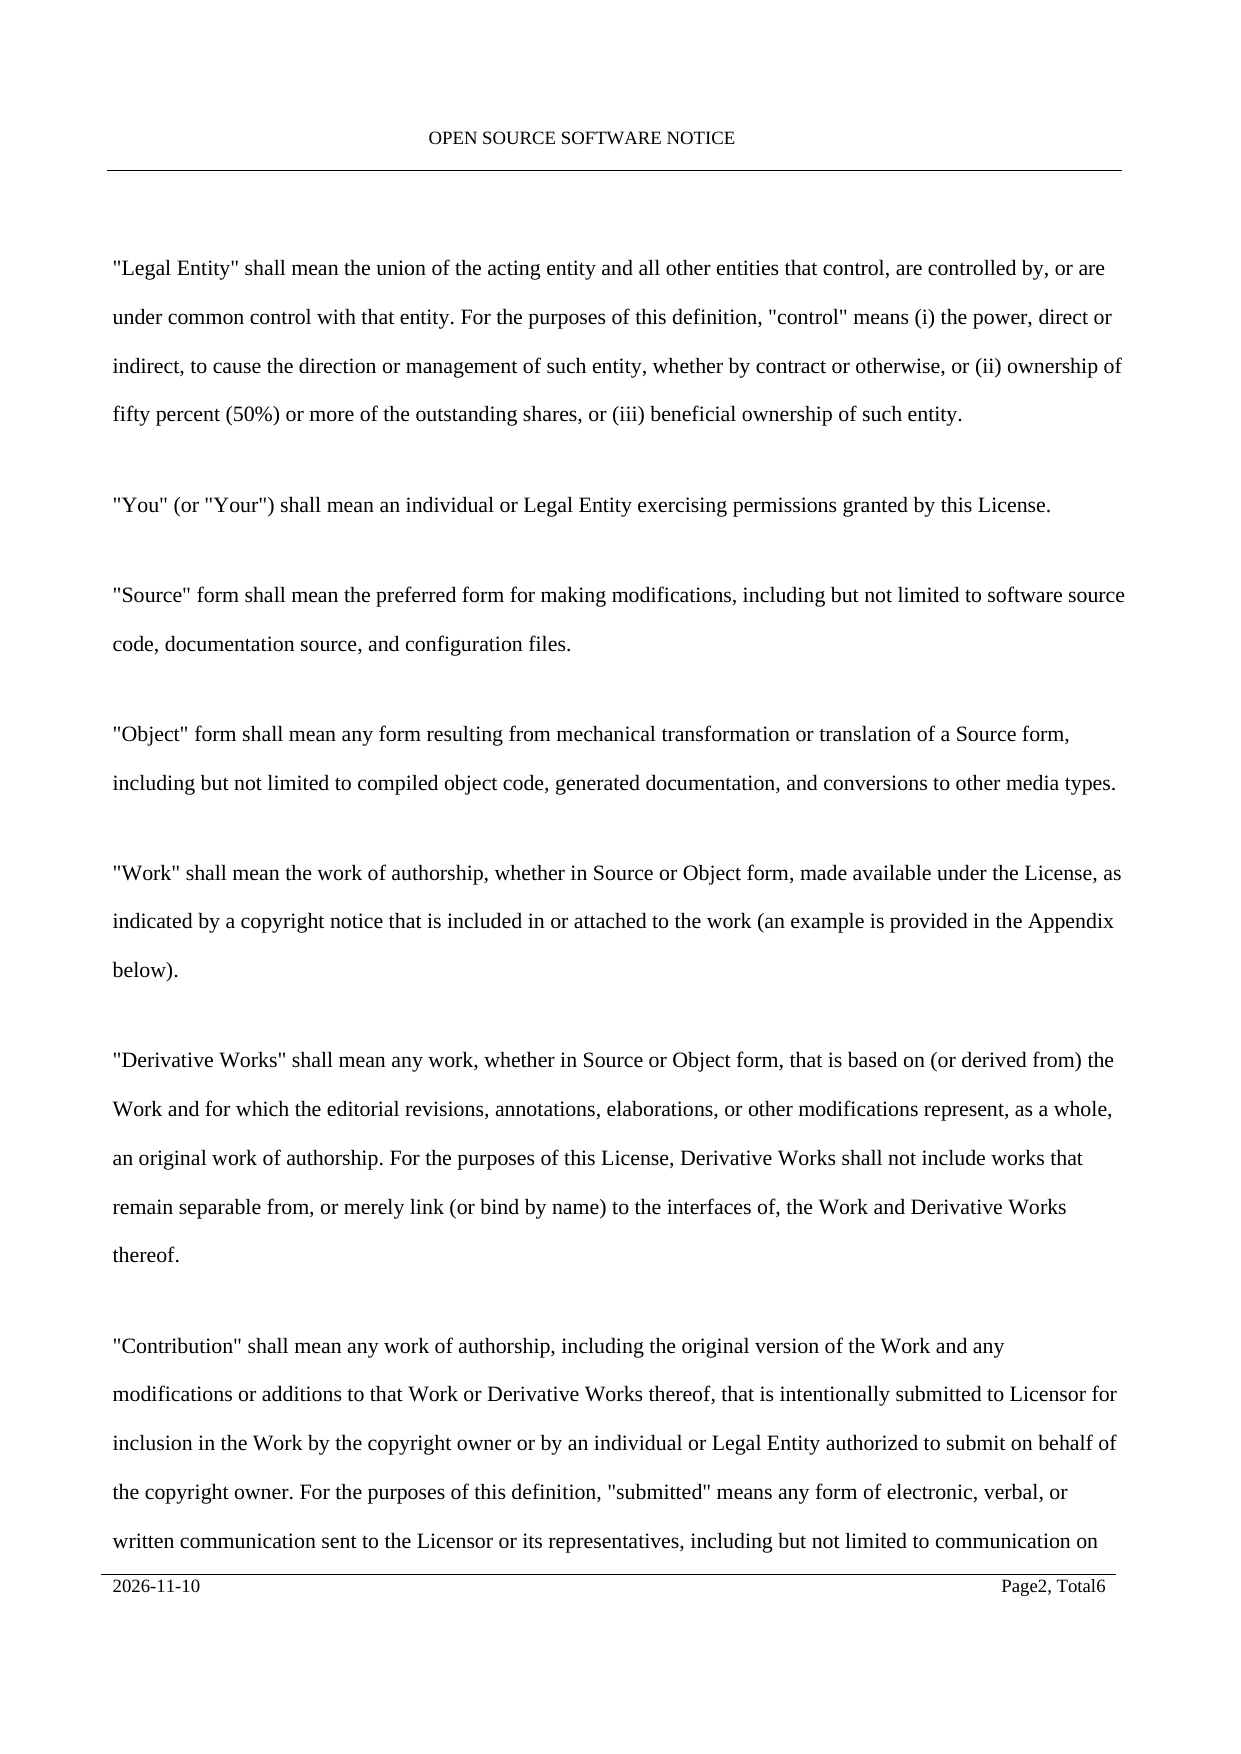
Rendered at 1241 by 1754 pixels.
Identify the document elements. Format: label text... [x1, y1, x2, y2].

text "Work" shall mean the work of authorship, whether in Source or Object form, made available under the License, as indicated by a copyright notice that is included in or attached to the work (an example is provided in the Appendix below). [112, 856, 1128, 986]
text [112, 1329, 1128, 1556]
text "You" (or "Your") shall mean an individual or Legal Entity exercising permissions granted by this License. [112, 488, 1128, 520]
text "Derivative Works" shall mean any work, whether in Source or Object form, that is based on (or derived from) the Work and for which the editorial revisions, annotations, elaborations, or other modifications represent, as a whole, an original work of authorship. For the purposes of this License, Derivative Works shall not include works that remain separable from, or merely link (or bind by name) to the interfaces of, the Work and Derivative Works thereof. [112, 1044, 1128, 1271]
text "Object" form shall mean any form resulting from mechanical transformation or translation of a Source form, including but not limited to compiled object code, generated documentation, and conversions to other media types. [112, 717, 1128, 798]
text "Source" form shall mean the preferred form for making modifications, including but not limited to software source code, documentation source, and configuration files. [112, 578, 1128, 659]
text "Legal Entity" shall mean the union of the acting entity and all other entities that control, are controlled by, or are under common control with that entity. For the purposes of this definition, "control" means (i) the power, direct or indirect, to cause the direction or management of such entity, whether by contract or otherwise, or (ii) ownership of fifty percent (50%) or more of the outstanding shares, or (iii) beneficial ownership of such entity. [112, 251, 1128, 430]
